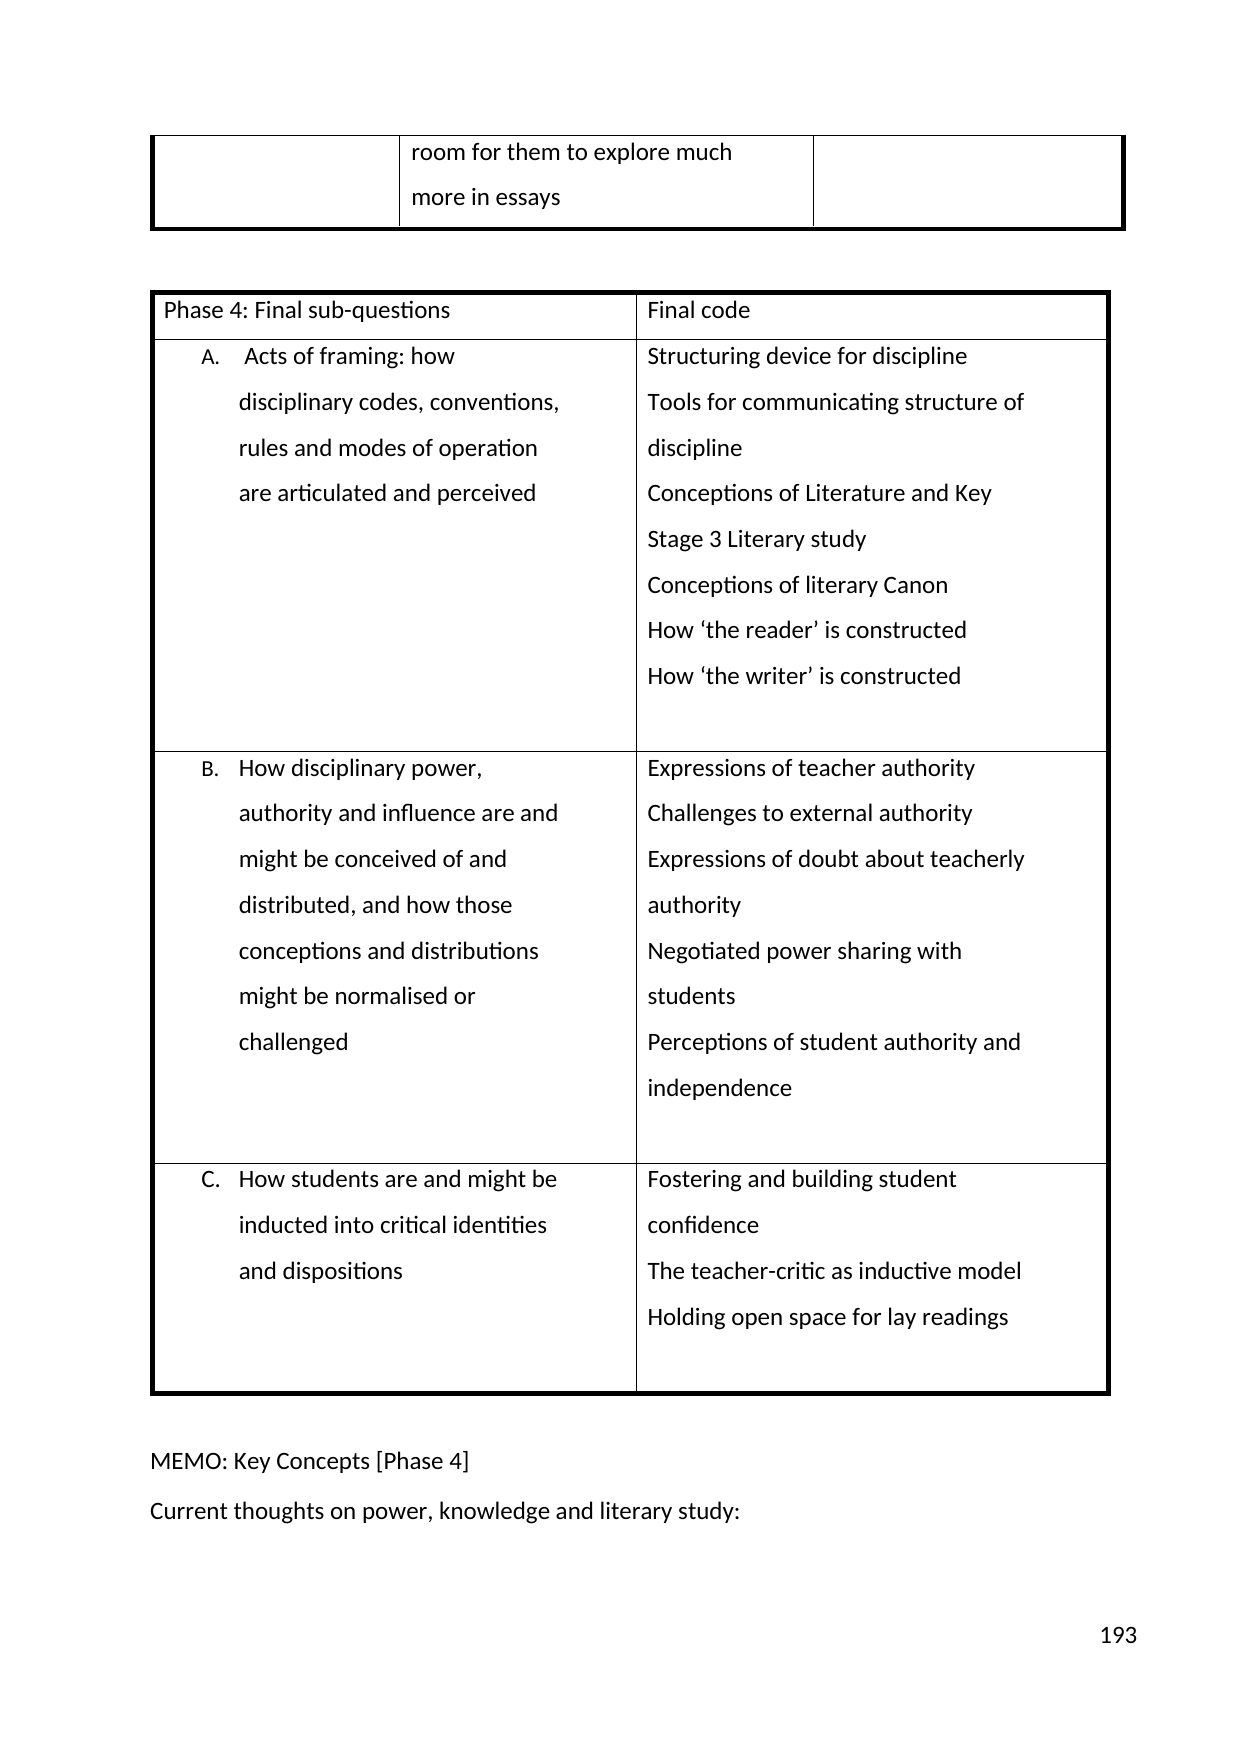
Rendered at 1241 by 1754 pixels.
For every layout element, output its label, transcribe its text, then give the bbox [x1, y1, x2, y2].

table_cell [814, 136, 1121, 226]
table_header Phase 4: Final sub-questions [155, 295, 636, 339]
table_cell Acts of framing: how disciplinary codes, conventions, rules and modes of operation are articulated and perceived [155, 340, 636, 751]
table_header Final code [637, 295, 1106, 339]
text Current thoughts on power, knowledge and literary study: [150, 1495, 1137, 1526]
table_cell Structuring device for discipline Tools for communicating structure of discipline Conceptions of Literature and Key Stage 3 Literary study Conceptions of literary Canon How ‘the reader’ is constructed How ‘the writer’ is constructed [637, 340, 1106, 751]
text MEMO: Key Concepts [Phase 4] [150, 1446, 1137, 1476]
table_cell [155, 136, 399, 226]
table_cell How disciplinary power, authority and influence are and might be conceived of and distributed, and how those conceptions and distributions might be normalised or challenged [155, 752, 636, 1162]
table_cell How students are and might be inducted into critical identities and dispositions [155, 1164, 636, 1391]
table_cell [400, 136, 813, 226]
table_cell Fostering and building student confidence The teacher-critic as inductive model Holding open space for lay readings [637, 1164, 1106, 1391]
table_cell Expressions of teacher authority Challenges to external authority Expressions of doubt about teacherly authority Negotiated power sharing with students Perceptions of student authority and independence [637, 752, 1106, 1162]
